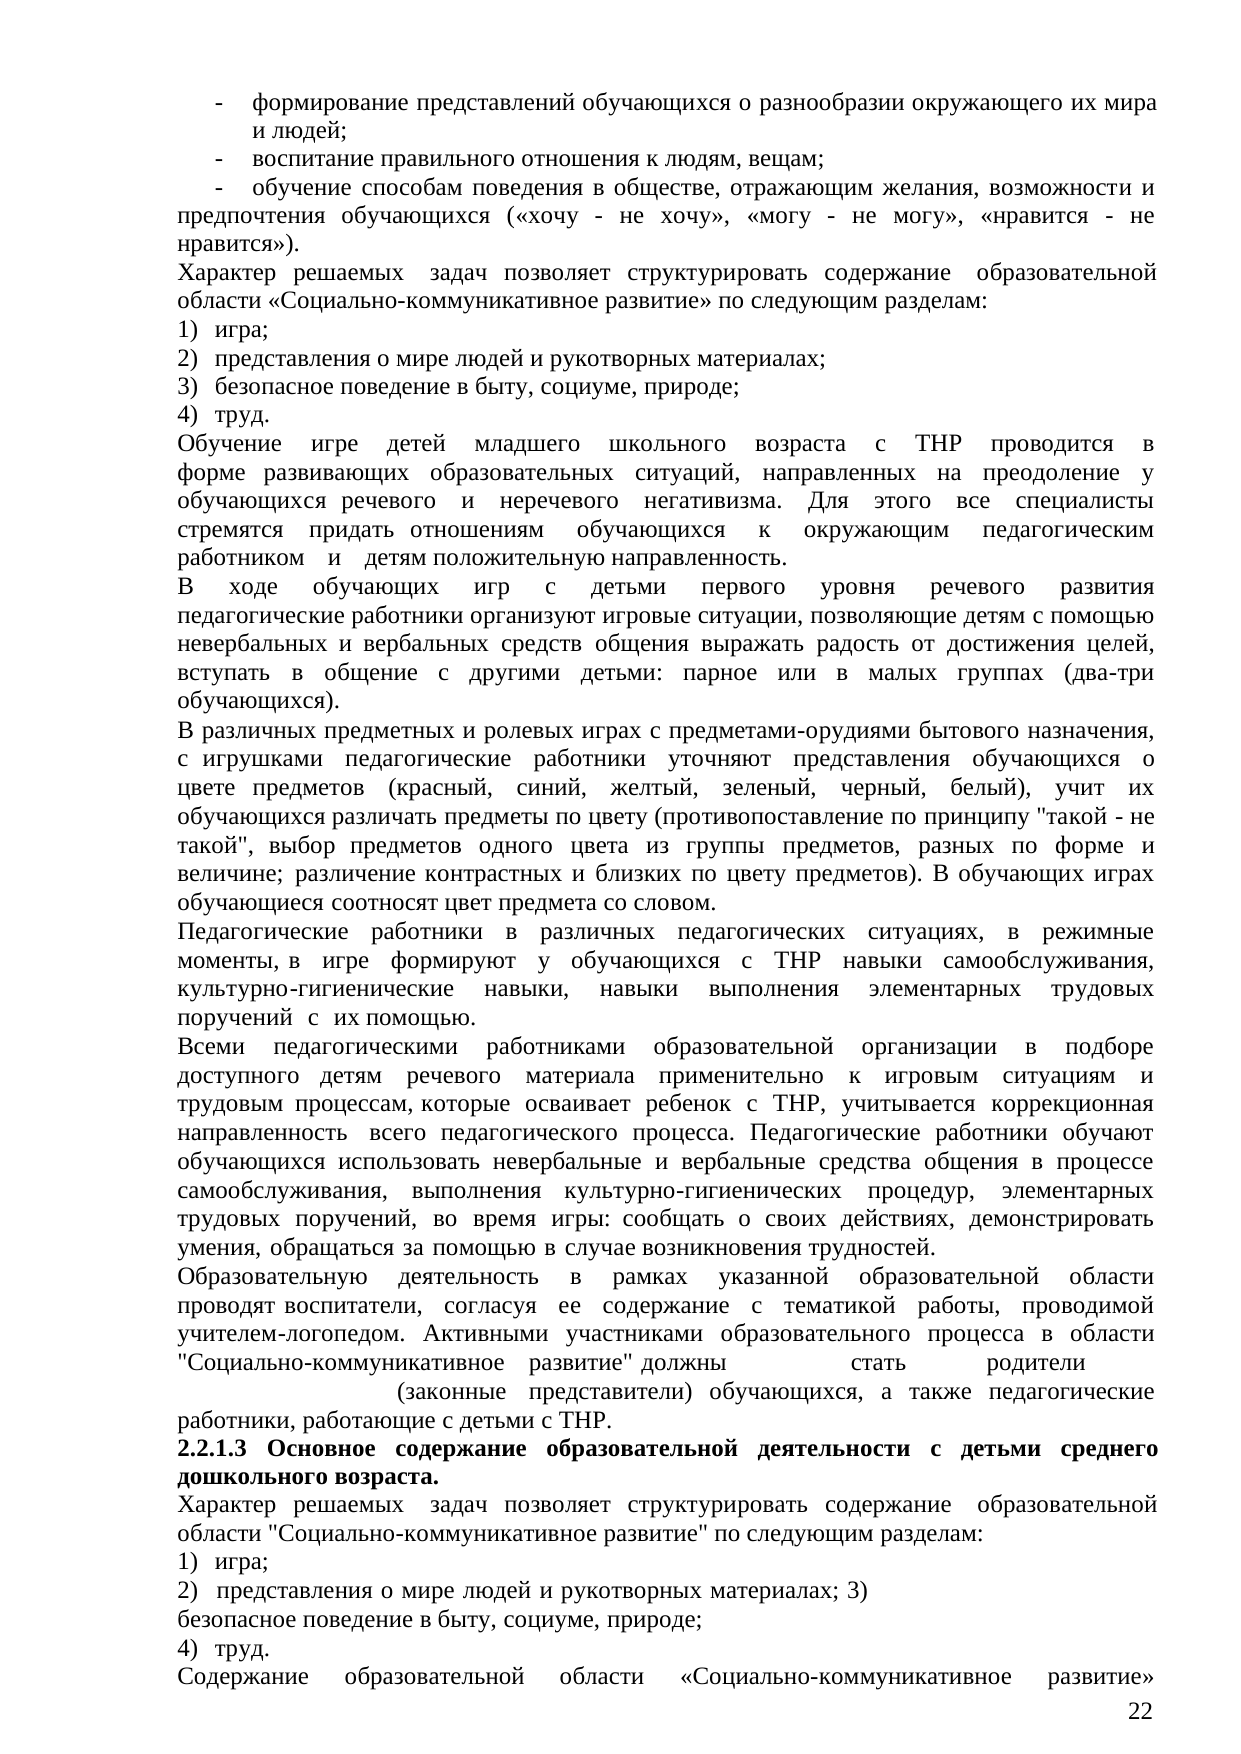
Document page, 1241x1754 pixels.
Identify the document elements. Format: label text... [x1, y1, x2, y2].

text 4) труд. [177, 400, 1154, 429]
text 2) представления о мире людей и рукотворных материалах; 3) безопасное поведение в быту, социуме, природе; [177, 1575, 868, 1633]
text 3) безопасное поведение в быту, социуме, природе; [177, 371, 868, 400]
list формирование представлений обучающихся о разнообразии окружающего их мира и людей; [214, 88, 1157, 144]
text В различных предметных и ролевых играх с предметами-орудиями бытового назначения, с игрушками педагогические работники уточняют представления обучающихся о цвете предметов (красный, синий, желтый, зеленый, черный, белый), учит их обучающихся различать предметы по цвету (противопоставление по принципу "такой - не такой", выбор предметов одного цвета из группы предметов, разных по форме и величине; различение контрастных и близких по цвету предметов). В обучающих играх обучающиеся соотносят цвет предмета со словом. [177, 715, 1155, 916]
text Всеми педагогическими работниками образовательной организации в подборе доступного детям речевого материала применительно к игровым ситуациям и трудовым процессам, которые осваивает ребенок с ТНР, учитывается коррекционная направленность всего педагогического процесса. Педагогические работники обучают обучающихся использовать невербальные и вербальные средства общения в процессе самообслуживания, выполнения культурно-гигиенических процедур, элементарных трудовых поручений, во время игры: сообщать о своих действиях, демонстрировать умения, обращаться за помощью в случае возникновения трудностей. [177, 1031, 1153, 1261]
text Характер решаемых задач позволяет структурировать содержание образовательной области «Социально-коммуникативное развитие» по следующим разделам: [177, 258, 1157, 314]
text Обучение игре детей младшего школьного возраста с ТНР проводится в форме развивающих образовательных ситуаций, направленных на преодоление у обучающихся речевого и неречевого негативизма. Для этого все специалисты стремятся придать отношениям обучающихся к окружающим педагогическим работником и детям положительную направленность. [177, 429, 1154, 571]
text Педагогические работники в различных педагогических ситуациях, в режимные моменты, в игре формируют у обучающихся с ТНР навыки самообслуживания, культурно-гигиенические навыки, навыки выполнения элементарных трудовых поручений с их помощью. [177, 916, 1154, 1031]
text 1) игра; [177, 314, 1155, 343]
text 2) представления о мире людей и рукотворных материалах; [177, 343, 868, 371]
text Характер решаемых задач позволяет структурировать содержание образовательной области "Социально-коммуникативное развитие" по следующим разделам: [177, 1490, 1157, 1547]
text 4) труд. [177, 1633, 1155, 1662]
text 2.2.1.3 Основное содержание образовательной деятельности с детьми среднего дошкольного возраста. [177, 1433, 1158, 1490]
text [177, 1662, 1154, 1690]
text Образовательную деятельность в рамках указанной образовательной области проводят воспитатели, согласуя ее содержание с тематикой работы, проводимой учителем-логопедом. Активными участниками образовательного процесса в области "Социально-коммуникативное развитие" должны стать родители (законные представители) обучающихся, а также педагогические работники, работающие с детьми с ТНР. [177, 1261, 1154, 1433]
list воспитание правильного отношения к людям, вещам; [214, 144, 1155, 173]
list обучение способам поведения в обществе, отражающим желания, возможности и [214, 173, 1155, 201]
text 1) игра; [177, 1547, 1155, 1575]
text предпочтения обучающихся («хочу - не хочу», «могу - не могу», «нравится - не нравится»). [177, 201, 1155, 257]
text В ходе обучающих игр с детьми первого уровня речевого развития педагогические работники организуют игровые ситуации, позволяющие детям с помощью невербальных и вербальных средств общения выражать радость от достижения целей, вступать в общение с другими детьми: парное или в малых группах (два-три обучающихся). [177, 572, 1154, 714]
